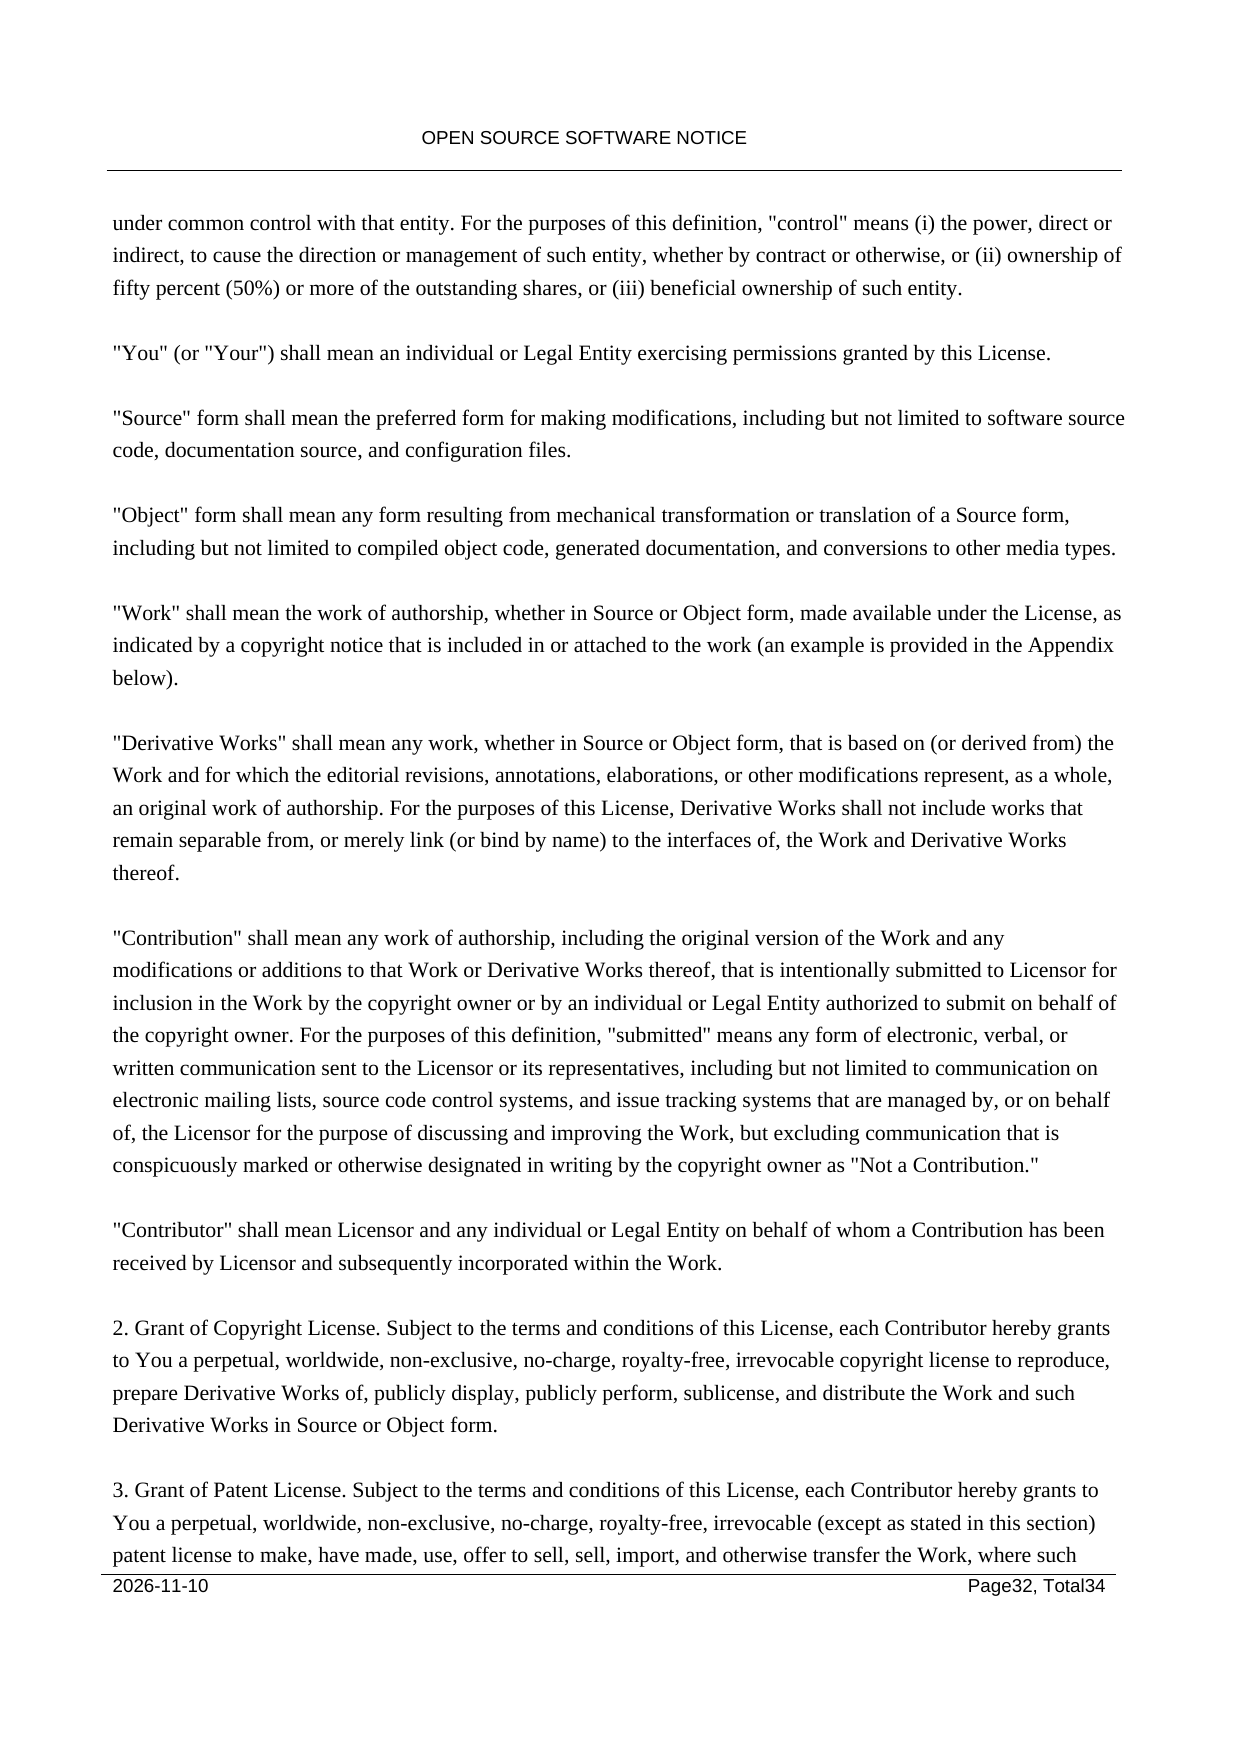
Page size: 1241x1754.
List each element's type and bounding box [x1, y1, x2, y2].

text [112, 206, 1128, 1571]
